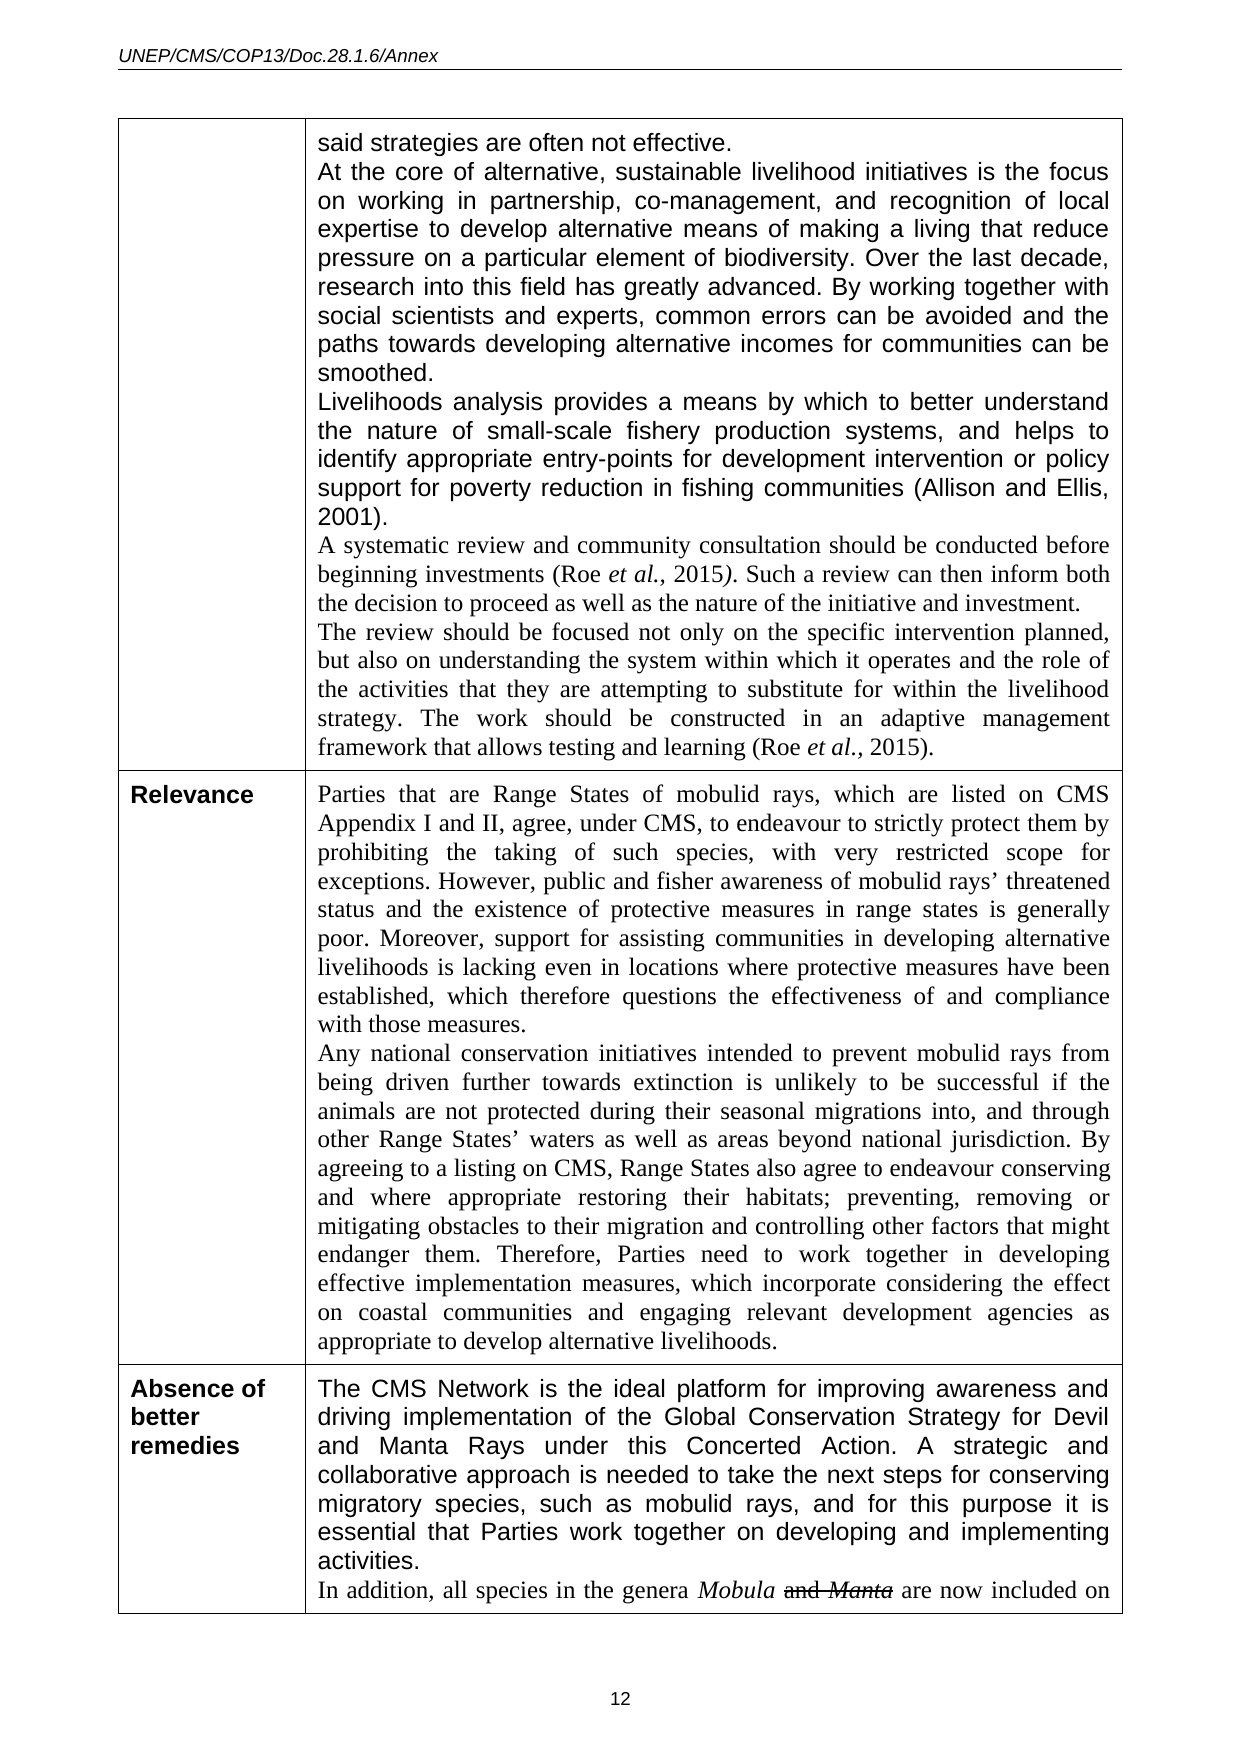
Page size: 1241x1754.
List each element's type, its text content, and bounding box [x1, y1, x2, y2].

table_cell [306, 1365, 1122, 1612]
table_cell Parties that are Range States of mobulid rays, which are listed on CMS Appendix I and II, agree, under CMS, to endeavour to strictly protect them by prohibiting the taking of such species, with very restricted scope for exceptions. However, public and fisher awareness of mobulid rays’ threatened status and the existence of protective measures in range states is generally poor. Moreover, support for assisting communities in developing alternative livelihoods is lacking even in locations where protective measures have been established, which therefore questions the effectiveness of and compliance with those measures. Any national conservation initiatives intended to prevent mobulid rays from being driven further towards extinction is unlikely to be successful if the animals are not protected during their seasonal migrations into, and through other Range States’ waters as well as areas beyond national jurisdiction. By agreeing to a listing on CMS, Range States also agree to endeavour conserving and where appropriate restoring their habitats; preventing, removing or mitigating obstacles to their migration and controlling other factors that might endanger them. Therefore, Parties need to work together in developing effective implementation measures, which incorporate considering the effect on coastal communities and engaging relevant development agencies as appropriate to develop alternative livelihoods. [306, 771, 1122, 1363]
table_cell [119, 119, 305, 769]
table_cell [119, 1365, 305, 1612]
table_cell Relevance [119, 771, 305, 1363]
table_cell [306, 119, 1122, 769]
